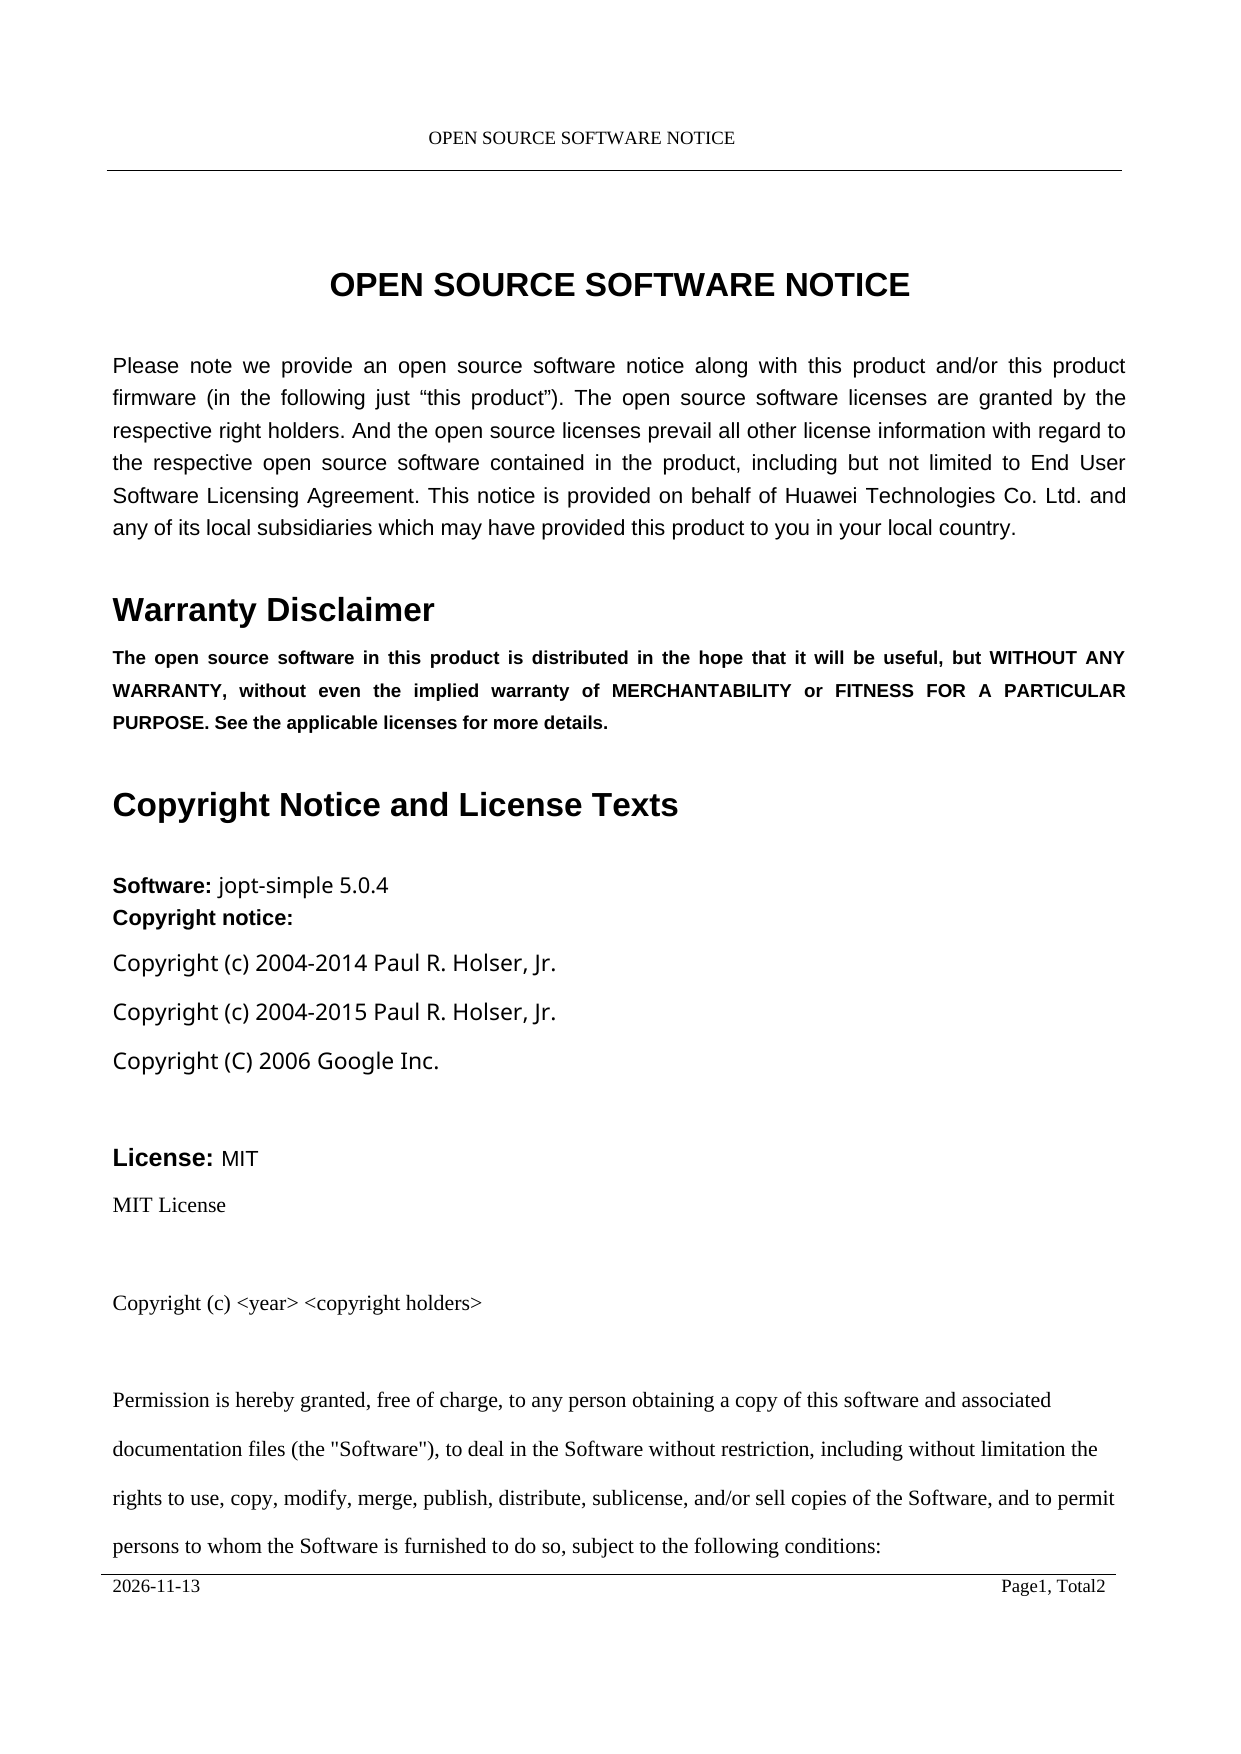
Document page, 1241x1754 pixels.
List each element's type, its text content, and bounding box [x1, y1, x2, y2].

text Software: jopt-simple 5.0.4 [112, 869, 1128, 901]
text License: MIT [112, 1142, 1128, 1174]
text Copyright Notice and License Texts [112, 771, 1128, 836]
text Warranty Disclaimer [112, 576, 1128, 641]
text Copyright notice: [112, 901, 1128, 934]
text Please note we provide an open source software notice along with this product and/or this product firmware (in the following just “this product”). The open source software licenses are granted by the respective right holders. And the open source licenses prevail all other license information with regard to the respective open source software contained in the product, including but not limited to End User Software Licensing Agreement. This notice is provided on behalf of Huawei Technologies Co. Ltd. and any of its local subsidiaries which may have provided this product to you in your local country. [112, 349, 1128, 544]
text OPEN SOURCE SOFTWARE NOTICE [112, 251, 1128, 316]
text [112, 1188, 1128, 1562]
text Copyright (c) 2004-2014 Paul R. Holser, Jr. Copyright (c) 2004-2015 Paul R. Holser, Jr. Copyright (C) 2006 Google Inc. [112, 947, 1128, 1125]
text The open source software in this product is distributed in the hope that it will be useful, but WITHOUT ANY WARRANTY, without even the implied warranty of MERCHANTABILITY or FITNESS FOR A PARTICULAR PURPOSE. See the applicable licenses for more details. [112, 641, 1128, 739]
